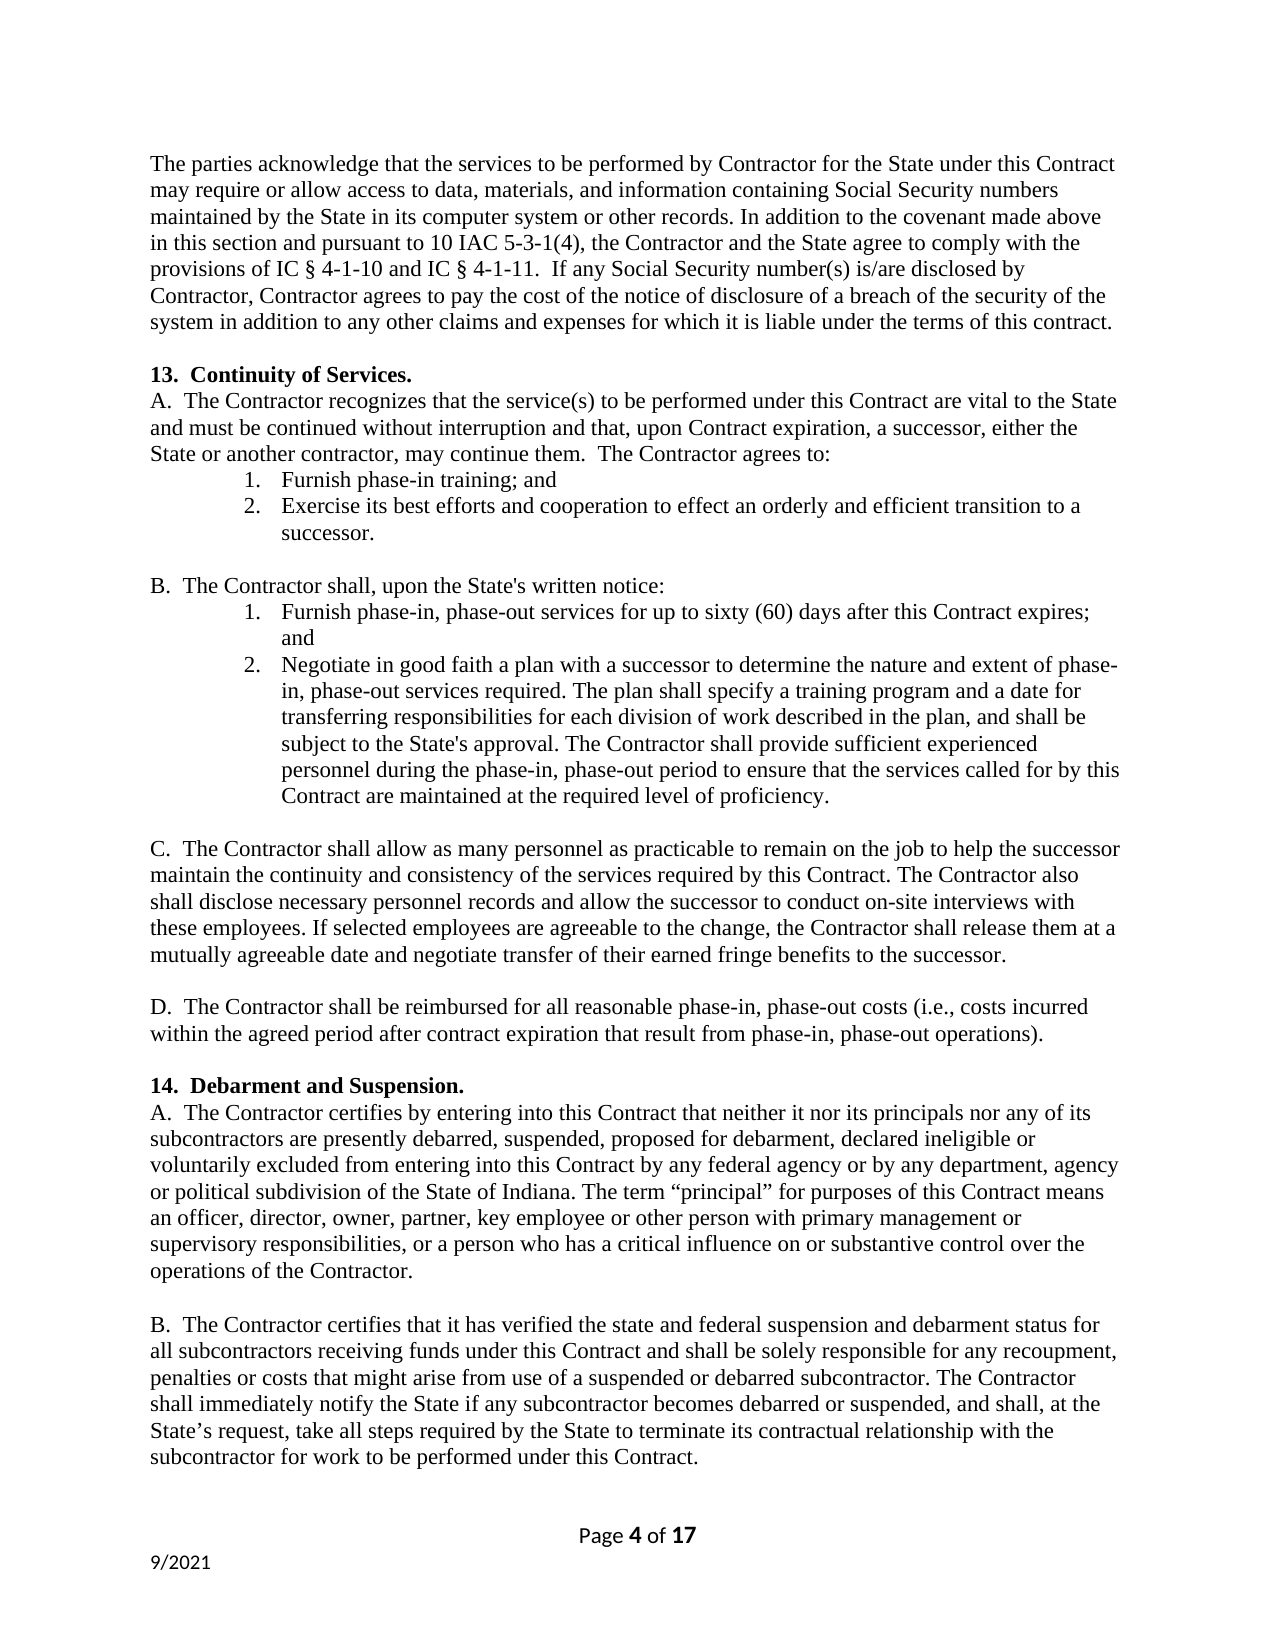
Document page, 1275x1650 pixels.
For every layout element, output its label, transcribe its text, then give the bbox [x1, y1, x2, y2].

text 13. Continuity of Services. [150, 361, 1125, 387]
text The parties acknowledge that the services to be performed by Contractor for the State under this Contract may require or allow access to data, materials, and information containing Social Security numbers maintained by the State in its computer system or other records. In addition to the covenant made above in this section and pursuant to 10 IAC 5-3-1(4), the Contractor and the State agree to comply with the provisions of IC § 4-1-10 and IC § 4-1-11. If any Social Security number(s) is/are disclosed by Contractor, Contractor agrees to pay the cost of the notice of disclosure of a breach of the security of the system in addition to any other claims and expenses for which it is liable under the terms of this contract. [150, 150, 1125, 334]
text C. The Contractor shall allow as many personnel as practicable to remain on the job to help the successor maintain the continuity and consistency of the services required by this Contract. The Contractor also shall disclose necessary personnel records and allow the successor to conduct on-site interviews with these employees. If selected employees are agreeable to the change, the Contractor shall release them at a mutually agreeable date and negotiate transfer of their earned fringe benefits to the successor. [150, 835, 1125, 967]
text B. The Contractor certifies that it has verified the state and federal suspension and debarment status for all subcontractors receiving funds under this Contract and shall be solely responsible for any recoupment, penalties or costs that might arise from use of a suspended or debarred subcontractor. The Contractor shall immediately notify the State if any subcontractor becomes debarred or suspended, and shall, at the State’s request, take all steps required by the State to terminate its contractual relationship with the subcontractor for work to be performed under this Contract. [150, 1311, 1125, 1469]
text 14. Debarment and Suspension. [150, 1072, 1125, 1099]
text B. The Contractor shall, upon the State's written notice: [150, 572, 1125, 598]
list Furnish phase-in, phase-out services for up to sixty (60) days after this Contract expires; and [244, 598, 1125, 651]
text A. The Contractor certifies by entering into this Contract that neither it nor its principals nor any of its subcontractors are presently debarred, suspended, proposed for debarment, declared ineligible or voluntarily excluded from entering into this Contract by any federal agency or by any department, agency or political subdivision of the State of Indiana. The term “principal” for purposes of this Contract means an officer, director, owner, partner, key employee or other person with primary management or supervisory responsibilities, or a person who has a critical influence on or substantive control over the operations of the Contractor. [150, 1099, 1125, 1283]
list Furnish phase-in training; and [244, 466, 1125, 493]
text A. The Contractor recognizes that the service(s) to be performed under this Contract are vital to the State and must be continued without interruption and that, upon Contract expiration, a successor, either the State or another contractor, may continue them. The Contractor agrees to: [150, 387, 1125, 466]
list Exercise its best efforts and cooperation to effect an orderly and efficient transition to a successor. [244, 493, 1162, 545]
list Negotiate in good faith a plan with a successor to determine the nature and extent of phase-in, phase-out services required. The plan shall specify a training program and a date for transferring responsibilities for each division of work described in the plan, and shall be subject to the State's approval. The Contractor shall provide sufficient experienced personnel during the phase-in, phase-out period to ensure that the services called for by this Contract are maintained at the required level of proficiency. [244, 651, 1125, 809]
text D. The Contractor shall be reimbursed for all reasonable phase-in, phase-out costs (i.e., costs incurred within the agreed period after contract expiration that result from phase-in, phase-out operations). [150, 993, 1125, 1046]
